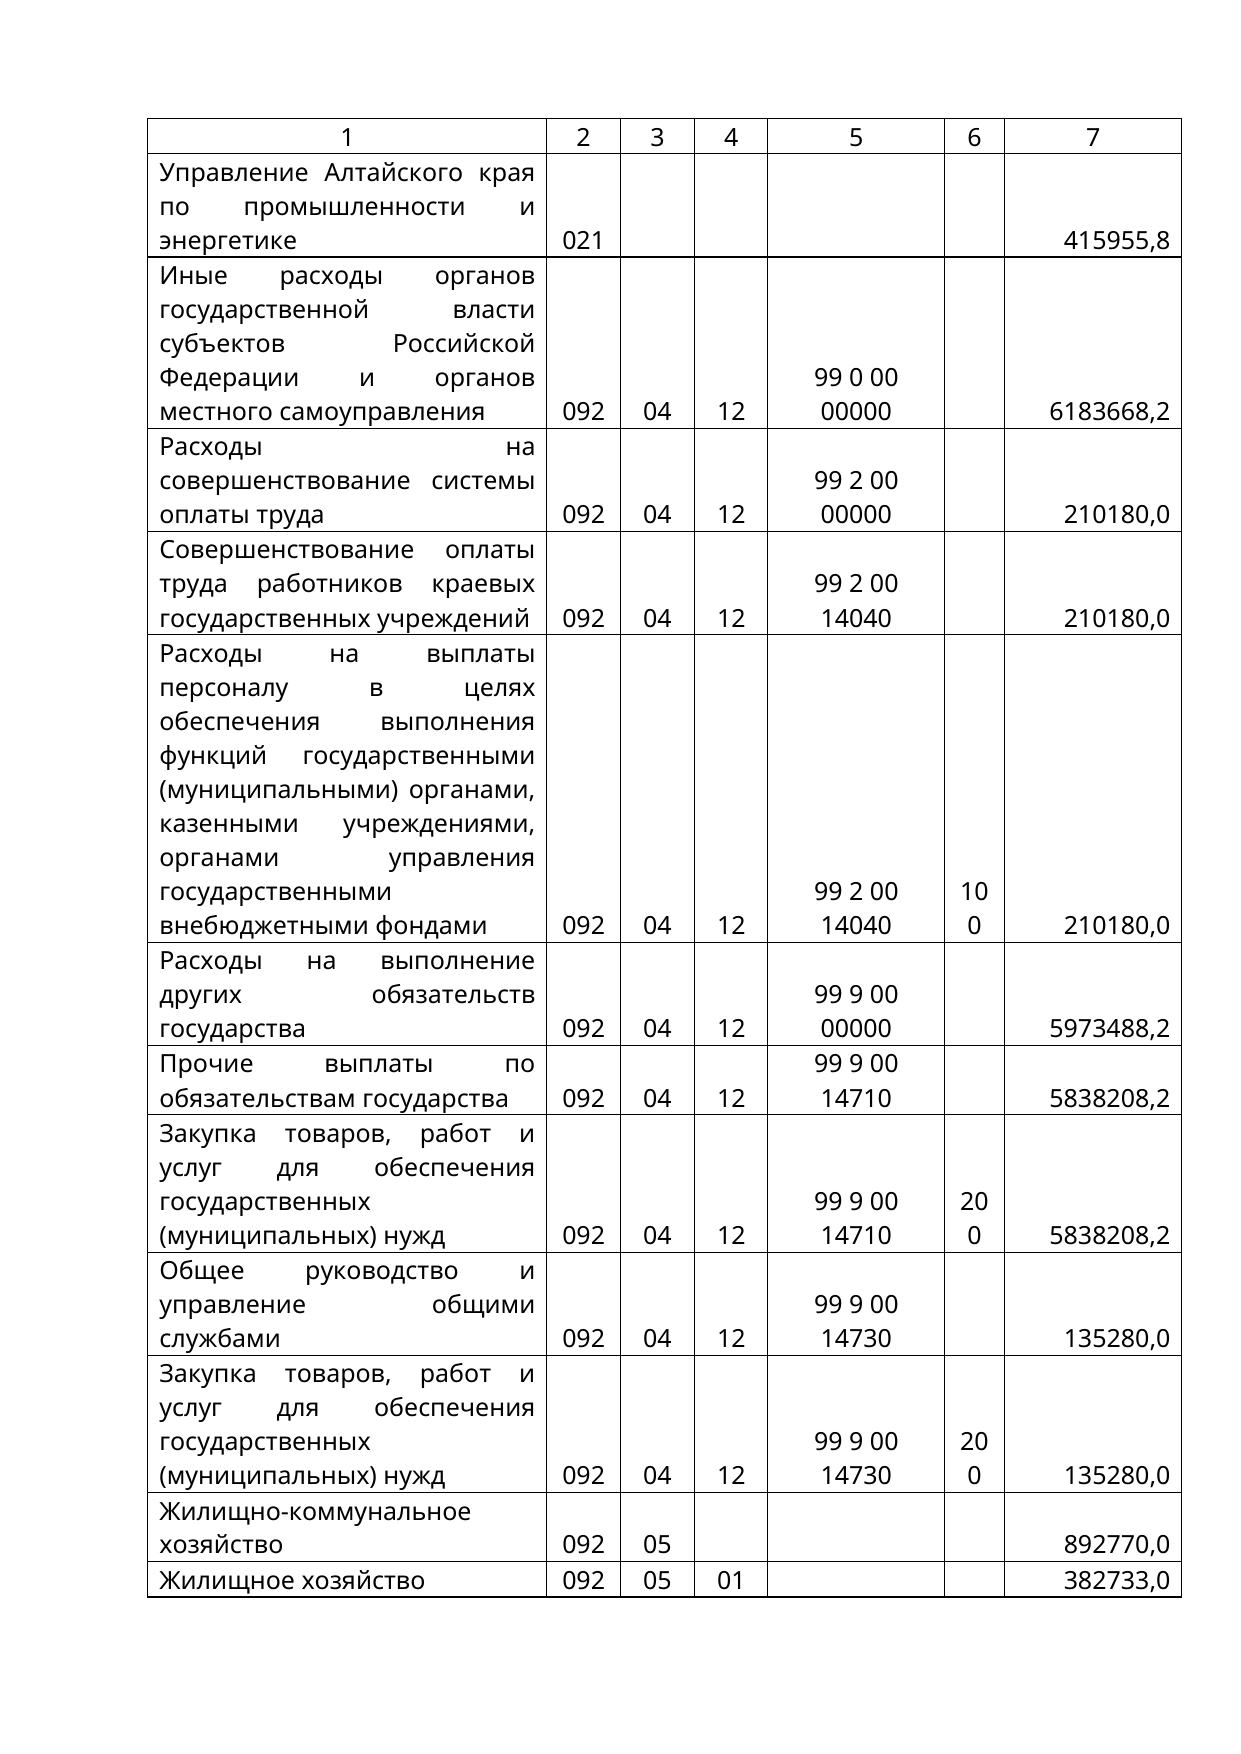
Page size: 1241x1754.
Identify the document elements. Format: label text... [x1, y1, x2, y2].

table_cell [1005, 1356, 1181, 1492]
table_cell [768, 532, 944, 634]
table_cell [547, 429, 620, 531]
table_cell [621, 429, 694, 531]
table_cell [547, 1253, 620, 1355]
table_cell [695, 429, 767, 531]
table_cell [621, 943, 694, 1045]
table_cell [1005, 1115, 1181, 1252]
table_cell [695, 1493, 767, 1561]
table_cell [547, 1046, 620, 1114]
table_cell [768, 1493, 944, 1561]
table_cell [945, 154, 1004, 256]
table_header 2 [547, 119, 620, 153]
table_cell [768, 154, 944, 256]
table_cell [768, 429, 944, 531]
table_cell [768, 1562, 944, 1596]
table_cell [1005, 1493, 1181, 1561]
table_header 7 [1005, 119, 1181, 153]
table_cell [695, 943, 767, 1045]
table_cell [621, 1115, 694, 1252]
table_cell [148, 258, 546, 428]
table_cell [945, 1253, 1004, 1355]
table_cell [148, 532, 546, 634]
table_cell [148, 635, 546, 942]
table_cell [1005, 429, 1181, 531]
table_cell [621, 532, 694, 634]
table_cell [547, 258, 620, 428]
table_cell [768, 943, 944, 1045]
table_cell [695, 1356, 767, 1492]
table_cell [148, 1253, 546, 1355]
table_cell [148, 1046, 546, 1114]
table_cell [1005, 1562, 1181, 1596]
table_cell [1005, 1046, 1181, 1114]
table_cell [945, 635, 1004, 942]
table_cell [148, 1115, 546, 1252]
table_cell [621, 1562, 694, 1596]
table_header 4 [695, 119, 767, 153]
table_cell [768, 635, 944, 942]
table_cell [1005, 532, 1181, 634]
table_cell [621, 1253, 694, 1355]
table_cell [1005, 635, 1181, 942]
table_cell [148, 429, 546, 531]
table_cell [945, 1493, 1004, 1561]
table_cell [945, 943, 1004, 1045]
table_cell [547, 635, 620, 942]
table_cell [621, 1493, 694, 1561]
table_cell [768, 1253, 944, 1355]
table_header 5 [768, 119, 944, 153]
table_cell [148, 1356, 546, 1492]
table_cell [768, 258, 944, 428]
table_cell [695, 154, 767, 256]
table_cell [621, 154, 694, 256]
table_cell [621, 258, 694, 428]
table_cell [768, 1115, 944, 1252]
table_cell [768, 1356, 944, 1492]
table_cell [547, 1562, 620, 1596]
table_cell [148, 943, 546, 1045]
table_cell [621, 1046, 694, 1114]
table_cell Управление Алтайского края по промышленности и энергетике [148, 154, 546, 256]
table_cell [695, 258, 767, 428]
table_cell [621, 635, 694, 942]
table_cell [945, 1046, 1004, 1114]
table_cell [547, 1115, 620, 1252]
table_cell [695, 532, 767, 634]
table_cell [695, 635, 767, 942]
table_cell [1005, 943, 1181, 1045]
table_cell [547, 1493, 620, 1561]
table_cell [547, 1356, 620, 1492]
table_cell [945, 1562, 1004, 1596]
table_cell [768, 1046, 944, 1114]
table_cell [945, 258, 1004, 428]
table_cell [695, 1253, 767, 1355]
table_cell 415955,8 [1005, 154, 1181, 256]
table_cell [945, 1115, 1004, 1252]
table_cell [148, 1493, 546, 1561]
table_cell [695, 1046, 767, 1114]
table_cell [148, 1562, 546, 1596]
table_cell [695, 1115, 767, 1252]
table_header 3 [621, 119, 694, 153]
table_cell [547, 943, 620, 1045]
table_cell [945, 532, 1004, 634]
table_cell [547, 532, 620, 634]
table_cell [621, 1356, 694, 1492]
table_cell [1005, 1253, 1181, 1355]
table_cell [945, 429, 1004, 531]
table_header 1 [148, 119, 546, 153]
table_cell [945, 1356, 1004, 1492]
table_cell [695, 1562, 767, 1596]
table_header 6 [945, 119, 1004, 153]
table_cell 021 [547, 154, 620, 256]
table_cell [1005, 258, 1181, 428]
